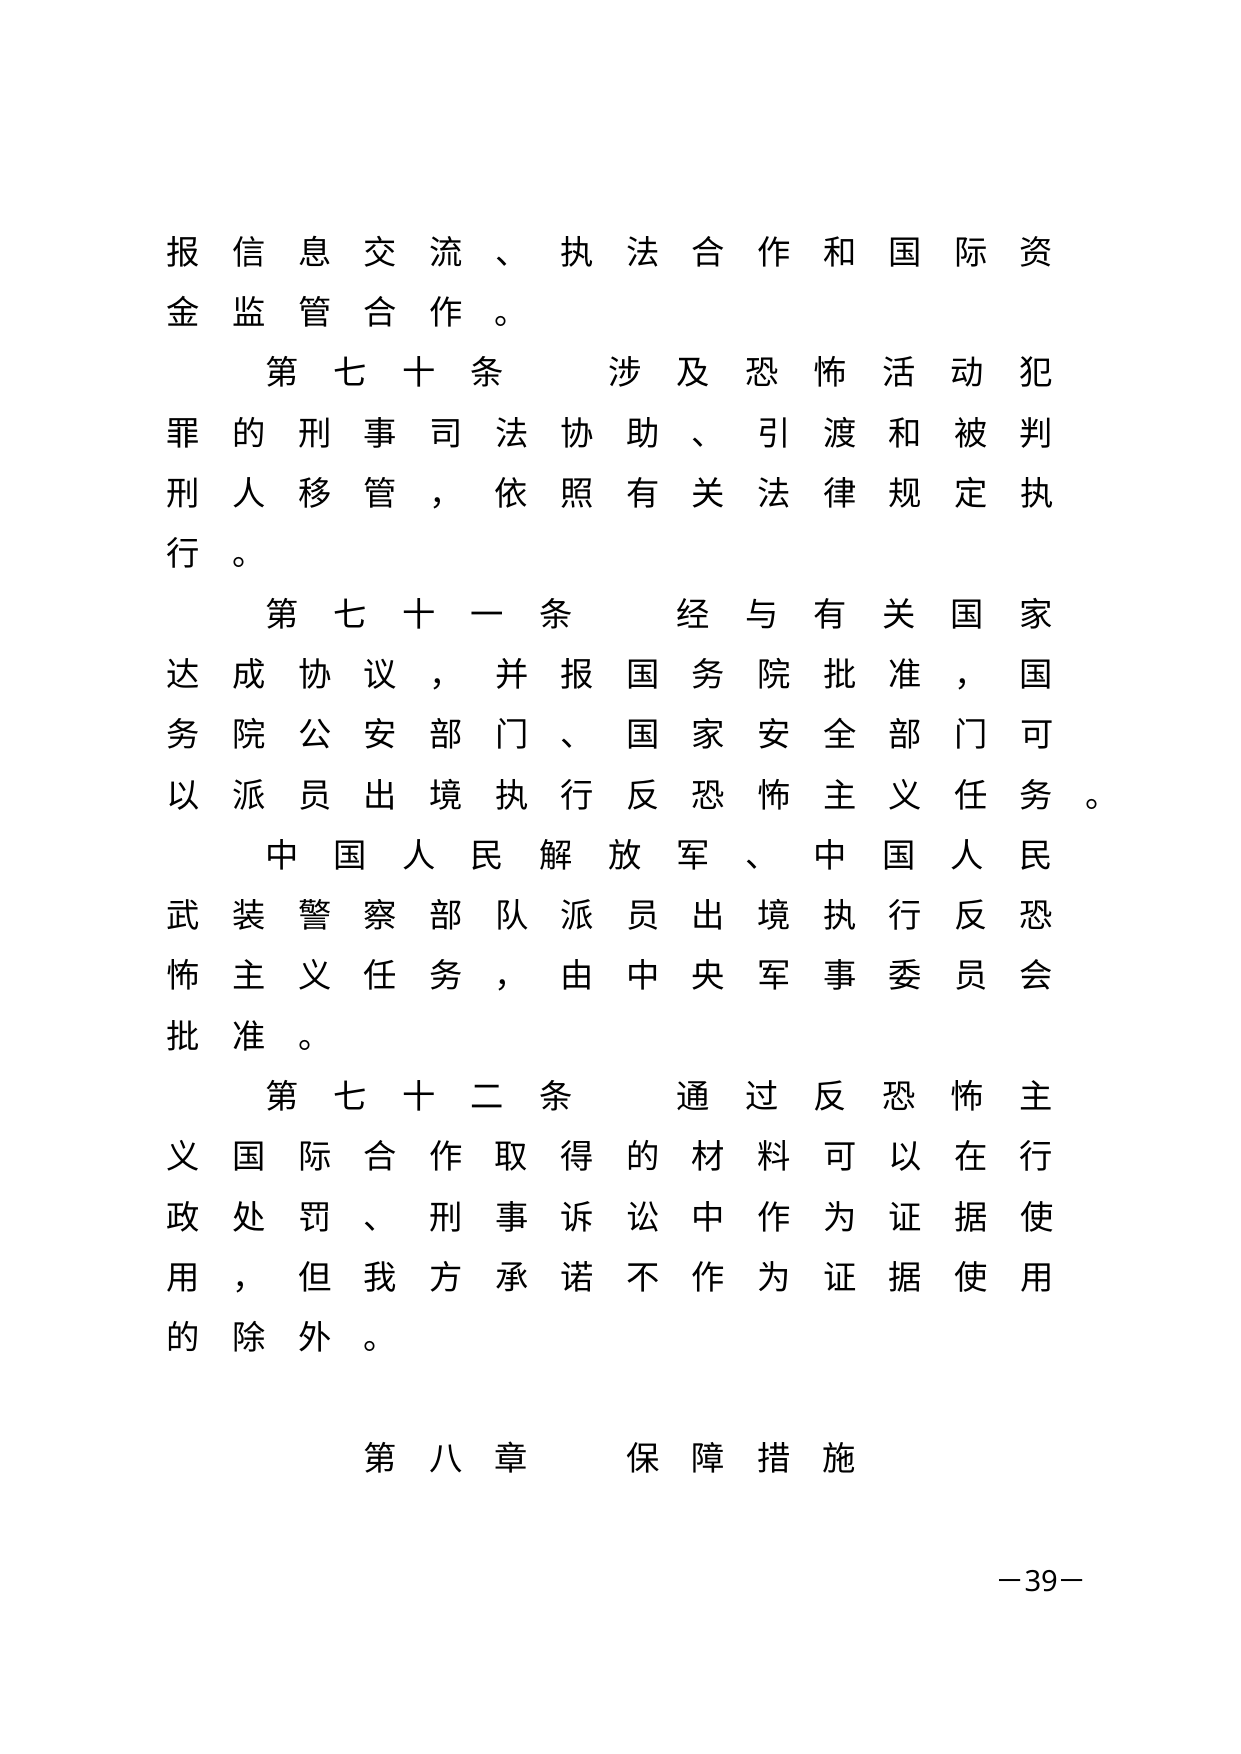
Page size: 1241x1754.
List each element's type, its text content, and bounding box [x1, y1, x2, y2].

text 第七十二条 通过反恐怖主义国际合作取得的材料可以在行政处罚、刑事诉讼中作为证据使用，但我方承诺不作为证据使用的除外。 [167, 1064, 1085, 1365]
text 第七十一条 经与有关国家达成协议，并报国务院批准，国务院公安部门、国家安全部门可以派员出境执行反恐怖主义任务。 [167, 581, 1085, 823]
text 在不违背我国法律的前提下，边境地区的县级以上地方人民政府及其主管部门，经国务院或者中央有关部门批准，可以与相邻国家或者地区开展反恐怖主义情报信息交流、执法合作和国际资金监管合作。 [167, 219, 1085, 340]
text 中国人民解放军、中国人民武装警察部队派员出境执行反恐怖主义任务，由中央军事委员会批准。 [167, 823, 1085, 1064]
text 第七十条 涉及恐怖活动犯罪的刑事司法协助、引渡和被判刑人移管，依照有关法律规定执行。 [167, 340, 1085, 581]
text 第八章 保障措施 [167, 1426, 1085, 1486]
